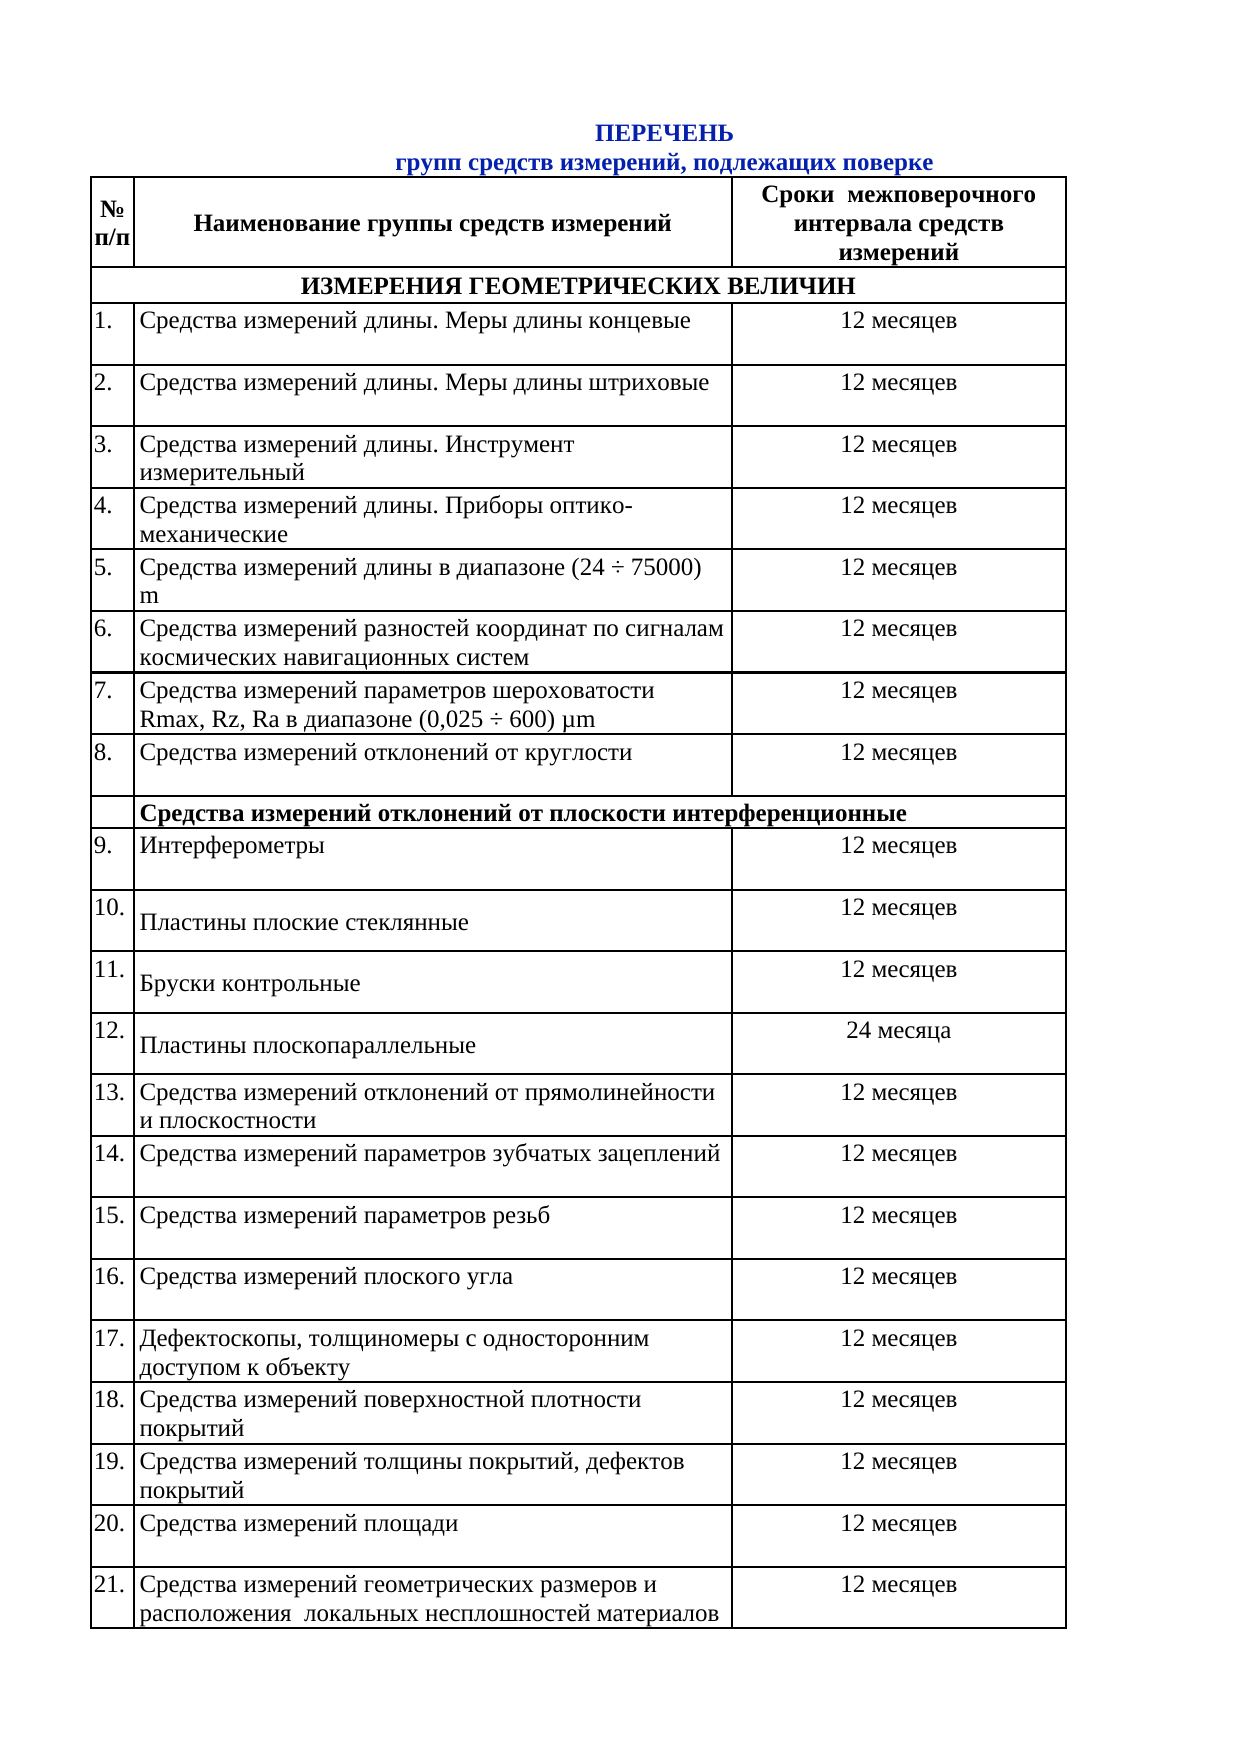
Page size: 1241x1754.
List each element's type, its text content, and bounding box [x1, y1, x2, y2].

table_cell [92, 735, 133, 794]
table_cell Средства измерений отклонений от прямолинейности и плоскостности [135, 1075, 731, 1135]
table_cell Средства измерений разностей координат по сигналам космических навигационных систем [135, 612, 731, 671]
table_cell Интерферометры [135, 829, 731, 888]
table_cell Средства измерений длины. Инструмент измерительный [135, 427, 731, 487]
table_cell Средства измерений длины. Меры длины штриховые [135, 366, 731, 425]
table_cell Бруски контрольные [135, 952, 731, 1012]
table_header № п/п [92, 178, 133, 266]
table_cell [92, 489, 133, 548]
table_cell [92, 1383, 133, 1442]
table_cell 12 месяцев [733, 1506, 1065, 1566]
table_cell 12 месяцев [733, 1568, 1065, 1627]
table_cell 12 месяцев [733, 1445, 1065, 1504]
table_cell Средства измерений толщины покрытий, дефектов покрытий [135, 1445, 731, 1504]
table_cell Средства измерений отклонений от плоскости интерференционные [135, 797, 1065, 827]
table_cell 12 месяцев [733, 1198, 1065, 1258]
table_cell Средства измерений параметров резьб [135, 1198, 731, 1258]
table_cell [92, 550, 133, 610]
table_cell [92, 674, 133, 733]
table_cell Средства измерений длины в диапазоне (24 ÷ 75000) m [135, 550, 731, 610]
table_cell Средства измерений длины. Приборы оптико-механические [135, 489, 731, 548]
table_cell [135, 1568, 731, 1627]
table_cell [92, 1198, 133, 1258]
table_cell 12 месяцев [733, 304, 1065, 363]
table_cell 12 месяцев [733, 427, 1065, 487]
table_cell 12 месяцев [733, 1321, 1065, 1381]
table_cell Средства измерений длины. Меры длины концевые [135, 304, 731, 363]
table_cell [92, 1075, 133, 1135]
table_cell 12 месяцев [733, 366, 1065, 425]
table_cell 12 месяцев [733, 489, 1065, 548]
table_cell Средства измерений площади [135, 1506, 731, 1566]
table_cell [92, 366, 133, 425]
table_cell 12 месяцев [733, 674, 1065, 733]
table_cell [92, 891, 133, 950]
table_cell Дефектоскопы, толщиномеры с односторонним доступом к объекту [135, 1321, 731, 1381]
table_cell Пластины плоскопараллельные [135, 1014, 731, 1073]
table_cell Средства измерений отклонений от круглости [135, 735, 731, 794]
table_cell [92, 1260, 133, 1319]
table_cell 12 месяцев [733, 612, 1065, 671]
table_cell [92, 829, 133, 888]
table_header Наименование группы средств измерений [135, 178, 731, 266]
table_cell ИЗМЕРЕНИЯ ГЕОМЕТРИЧЕСКИХ ВЕЛИЧИН [92, 268, 1065, 302]
table_cell 12 месяцев [733, 829, 1065, 888]
table_cell [92, 1014, 133, 1073]
table_cell 12 месяцев [733, 952, 1065, 1012]
table_cell 12 месяцев [733, 550, 1065, 610]
table_cell Средства измерений параметров шероховатости Rmax, Rz, Ra в диапазоне (0,025 ÷ 600) µm [135, 674, 731, 733]
table_cell [92, 1506, 133, 1566]
table_cell 12 месяцев [733, 1137, 1065, 1196]
table_cell [92, 427, 133, 487]
table_cell 12 месяцев [733, 891, 1065, 950]
table_cell [92, 797, 133, 827]
table_cell Средства измерений поверхностной плотности покрытий [135, 1383, 731, 1442]
text ПЕРЕЧЕНЬ [177, 118, 1152, 147]
table_cell Средства измерений плоского угла [135, 1260, 731, 1319]
table_cell Средства измерений параметров зубчатых зацеплений [135, 1137, 731, 1196]
table_cell Пластины плоские стеклянные [135, 891, 731, 950]
table_cell 24 месяца [733, 1014, 1065, 1073]
table_header Сроки межповерочного интервала средств измерений [733, 178, 1065, 266]
table_cell [92, 1568, 133, 1627]
table_cell [92, 952, 133, 1012]
table_cell 12 месяцев [733, 1075, 1065, 1135]
table_cell 12 месяцев [733, 1260, 1065, 1319]
table_cell 12 месяцев [733, 1383, 1065, 1442]
table_cell [92, 1445, 133, 1504]
table_cell [92, 1321, 133, 1381]
table_cell [92, 612, 133, 671]
table_cell 12 месяцев [733, 735, 1065, 794]
table_cell [92, 1137, 133, 1196]
table_cell [92, 304, 133, 363]
text групп средств измерений, подлежащих поверке [177, 147, 1152, 176]
